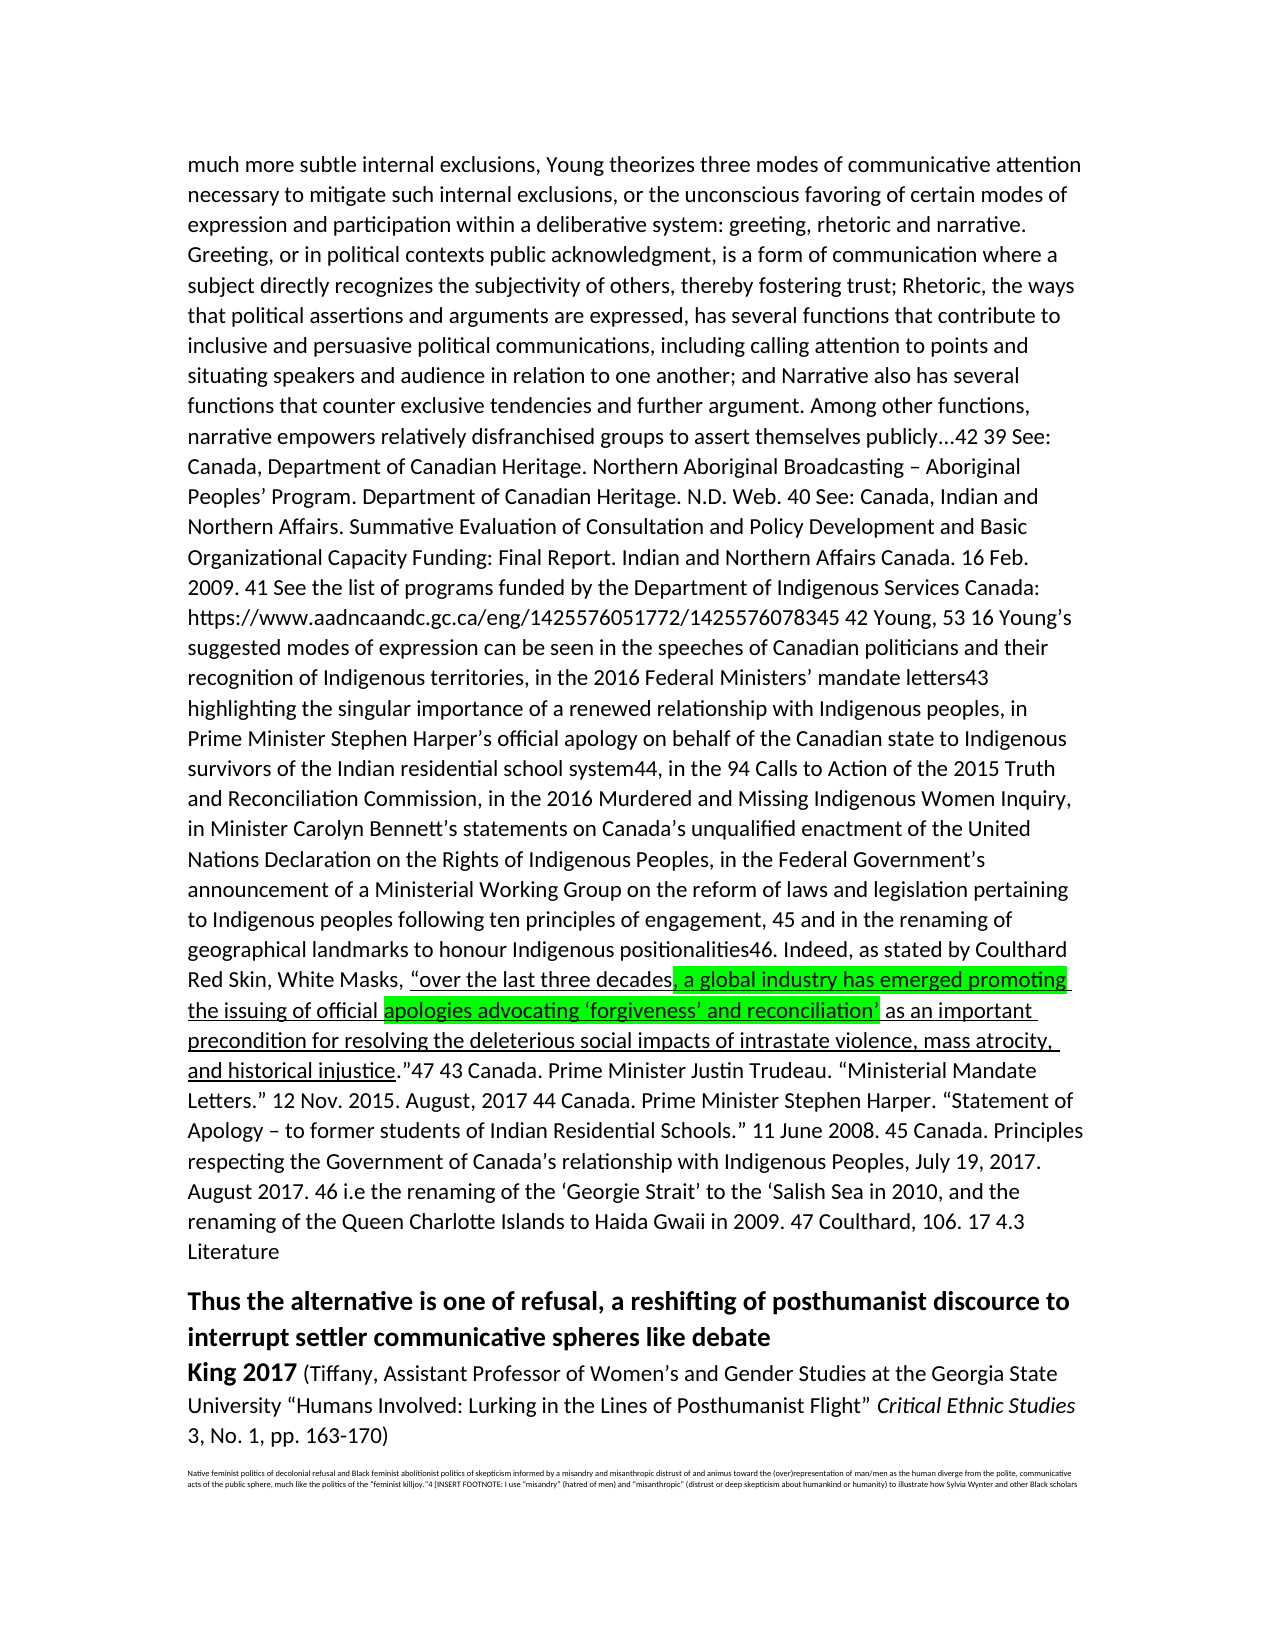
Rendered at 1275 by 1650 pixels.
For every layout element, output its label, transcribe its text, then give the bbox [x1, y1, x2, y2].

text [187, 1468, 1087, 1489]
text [187, 150, 1087, 1266]
text King 2017 (Tiffany, Assistant Professor of Women’s and Gender Studies at the Georgia State University “Humans Involved: Lurking in the Lines of Posthumanist Flight” Critical Ethnic Studies 3, No. 1, pp. 163-170) [187, 1356, 1087, 1449]
subtitle Thus the alternative is one of refusal, a reshifting of posthumanist discource to interrupt settler communicative spheres like debate [187, 1284, 1087, 1353]
